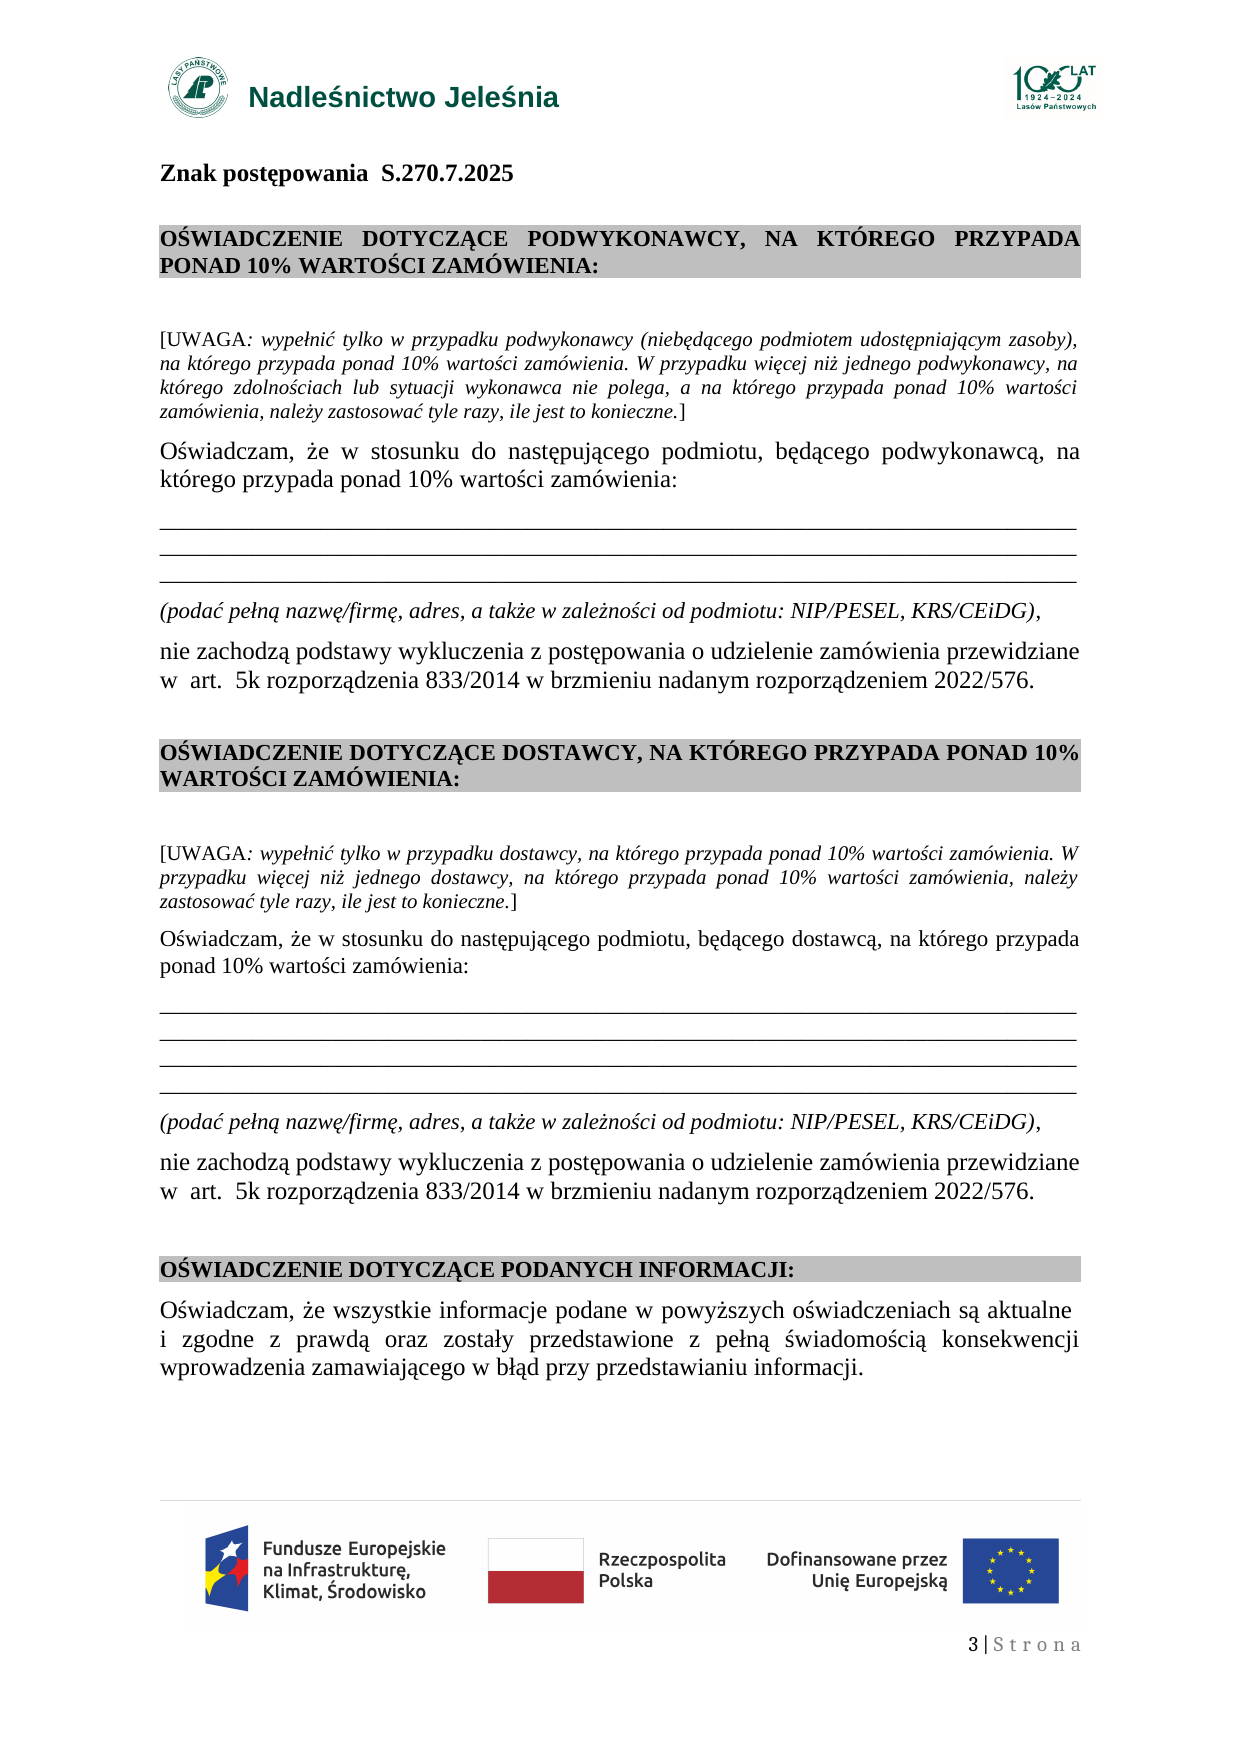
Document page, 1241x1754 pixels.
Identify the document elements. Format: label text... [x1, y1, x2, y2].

text Oświadczam, że w stosunku do następującego podmiotu, będącego podwykonawcą, na którego przypada ponad 10% wartości zamówienia: [159, 436, 1081, 493]
text nie zachodzą podstawy wykluczenia z postępowania o udzielenie zamówienia przewidziane w art. 5k rozporządzenia 833/2014 w brzmieniu nadanym rozporządzeniem 2022/576. [159, 636, 1081, 694]
text ________________________________________________________________________________________________________________________________________________________________________________________________________________________________________________ [159, 506, 1081, 585]
text ________________________________________________________________________________________________________________________________________________________________________________________________________________________________________________________________________________________________________________________________ [159, 991, 1081, 1096]
text OŚWIADCZENIE DOTYCZĄCE DOSTAWCY, NA KTÓREGO PRZYPADA PONAD 10% WARTOŚCI ZAMÓWIENIA: [159, 739, 1081, 792]
text OŚWIADCZENIE DOTYCZĄCE PODANYCH INFORMACJI: [159, 1256, 1081, 1282]
text OŚWIADCZENIE DOTYCZĄCE PODWYKONAWCY, NA KTÓREGO PRZYPADA PONAD 10% WARTOŚCI ZAMÓWIENIA: [159, 225, 1081, 278]
text (podać pełną nazwę/firmę, adres, a także w zależności od podmiotu: NIP/PESEL, KRS/CEiDG), [159, 1108, 1081, 1135]
text (podać pełną nazwę/firmę, adres, a także w zależności od podmiotu: NIP/PESEL, KRS/CEiDG), [159, 597, 1081, 624]
text nie zachodzą podstawy wykluczenia z postępowania o udzielenie zamówienia przewidziane w art. 5k rozporządzenia 833/2014 w brzmieniu nadanym rozporządzeniem 2022/576. [159, 1147, 1081, 1205]
text [UWAGA: wypełnić tylko w przypadku dostawcy, na którego przypada ponad 10% wartości zamówienia. W przypadku więcej niż jednego dostawcy, na którego przypada ponad 10% wartości zamówienia, należy zastosować tyle razy, ile jest to konieczne.] [159, 841, 1081, 913]
text Oświadczam, że wszystkie informacje podane w powyższych oświadczeniach są aktualne i zgodne z prawdą oraz zostały przedstawione z pełną świadomością konsekwencji wprowadzenia zamawiającego w błąd przy przedstawianiu informacji. [159, 1295, 1081, 1381]
text [UWAGA: wypełnić tylko w przypadku podwykonawcy (niebędącego podmiotem udostępniającym zasoby), na którego przypada ponad 10% wartości zamówienia. W przypadku więcej niż jednego podwykonawcy, na którego zdolnościach lub sytuacji wykonawca nie polega, a na którego przypada ponad 10% wartości zamówienia, należy zastosować tyle razy, ile jest to konieczne.] [159, 327, 1081, 423]
text Oświadczam, że w stosunku do następującego podmiotu, będącego dostawcą, na którego przypada ponad 10% wartości zamówienia: [159, 925, 1081, 978]
picture [1004, 57, 1104, 119]
picture [184, 1503, 1081, 1633]
